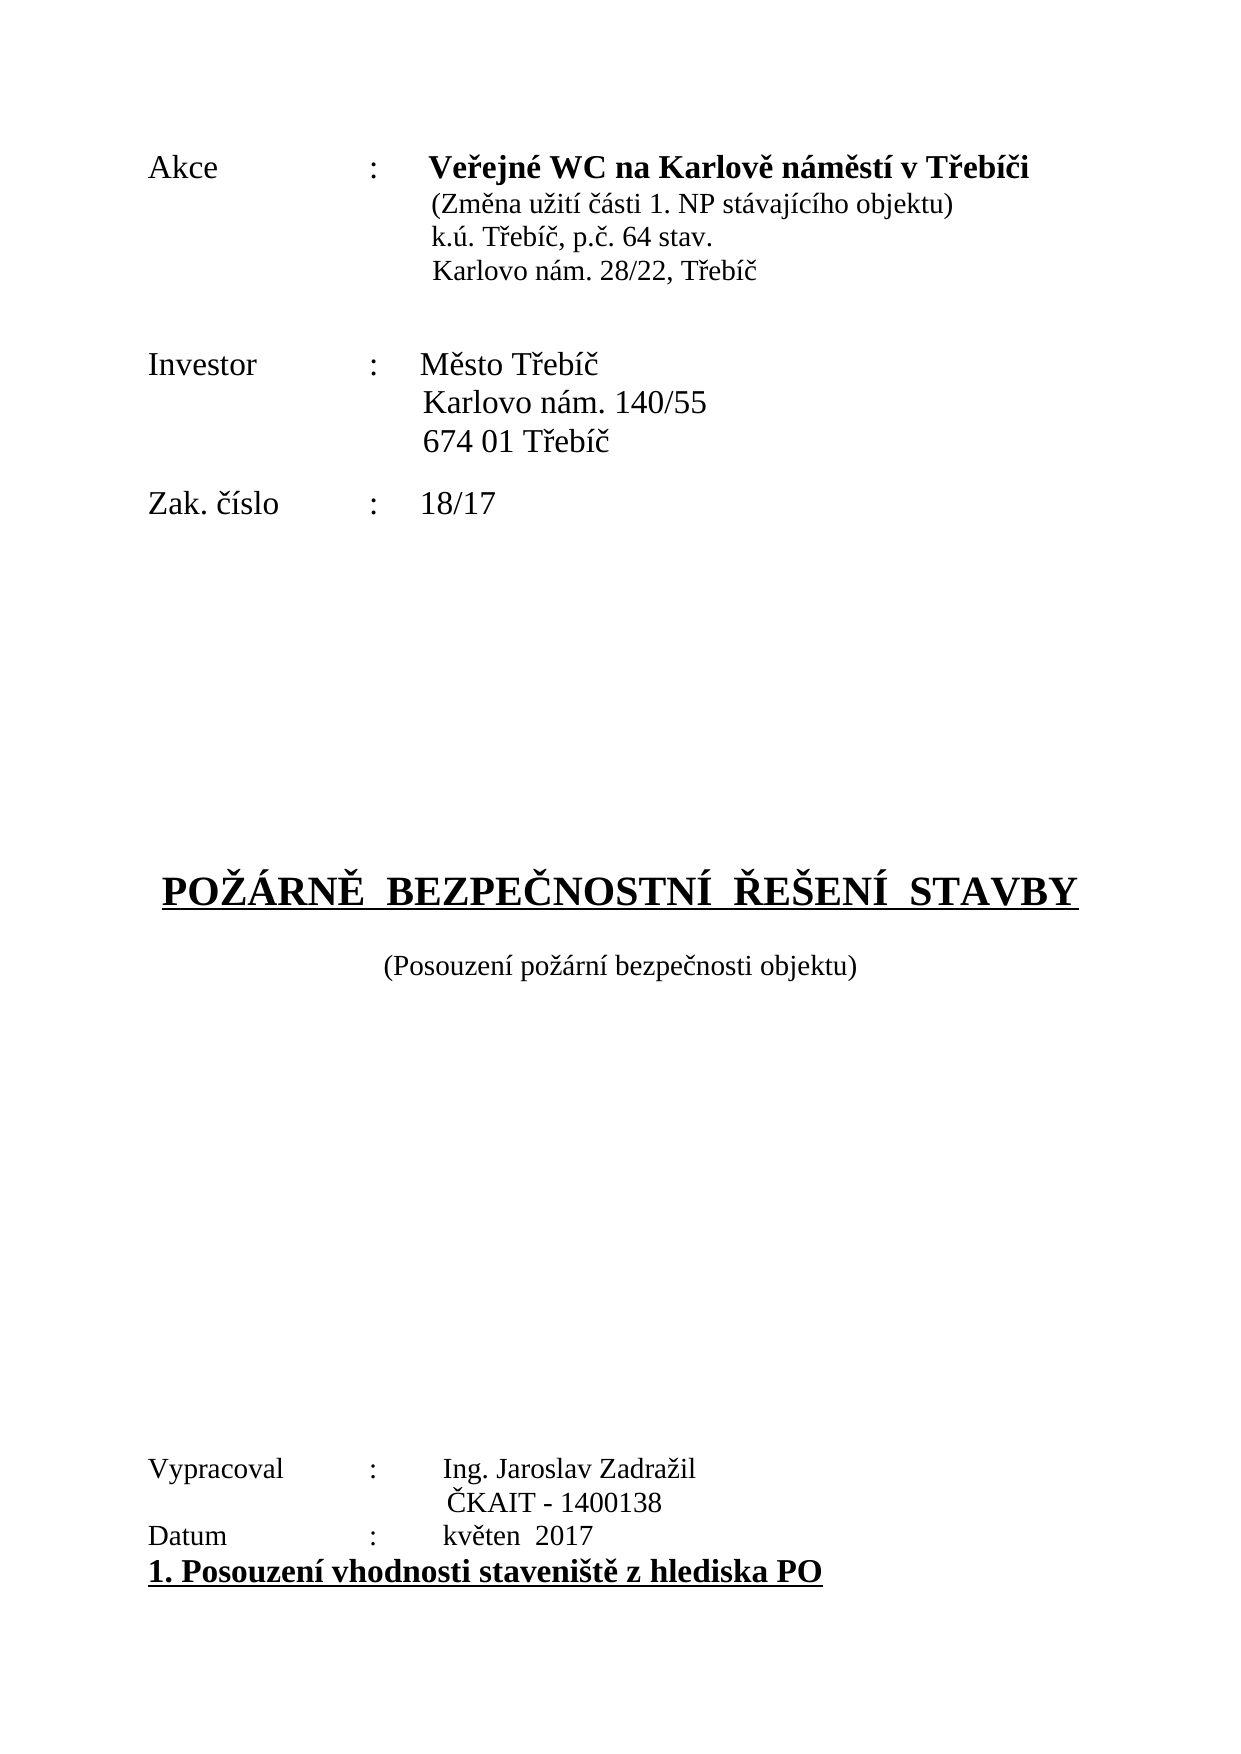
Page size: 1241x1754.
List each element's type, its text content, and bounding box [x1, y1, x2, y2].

text Zak. číslo : 18/17 [148, 483, 1093, 522]
text Karlovo nám. 140/55 [148, 382, 1093, 421]
text 674 01 Třebíč [148, 421, 1093, 459]
text Karlovo nám. 28/22, Třebíč [148, 253, 1093, 287]
text Investor : Město Třebíč [148, 344, 1093, 382]
subtitle POŽÁRNĚ BEZPEČNOSTNÍ ŘEŠENÍ STAVBY [148, 867, 1093, 914]
text Datum : květen 2017 [148, 1518, 1093, 1552]
text Vypracoval : Ing. Jaroslav Zadražil [148, 1451, 1093, 1485]
text 1. Posouzení vhodnosti staveniště z hlediska PO [148, 1552, 1093, 1590]
text Akce : Veřejné WC na Karlově náměstí v Třebíči [148, 148, 1093, 186]
text (Změna užití části 1. NP stávajícího objektu) [148, 186, 1093, 219]
text k.ú. Třebíč, p.č. 64 stav. [148, 219, 1093, 253]
subtitle (Posouzení požární bezpečnosti objektu) [148, 948, 1093, 982]
text ČKAIT - 1400138 [148, 1485, 1093, 1518]
